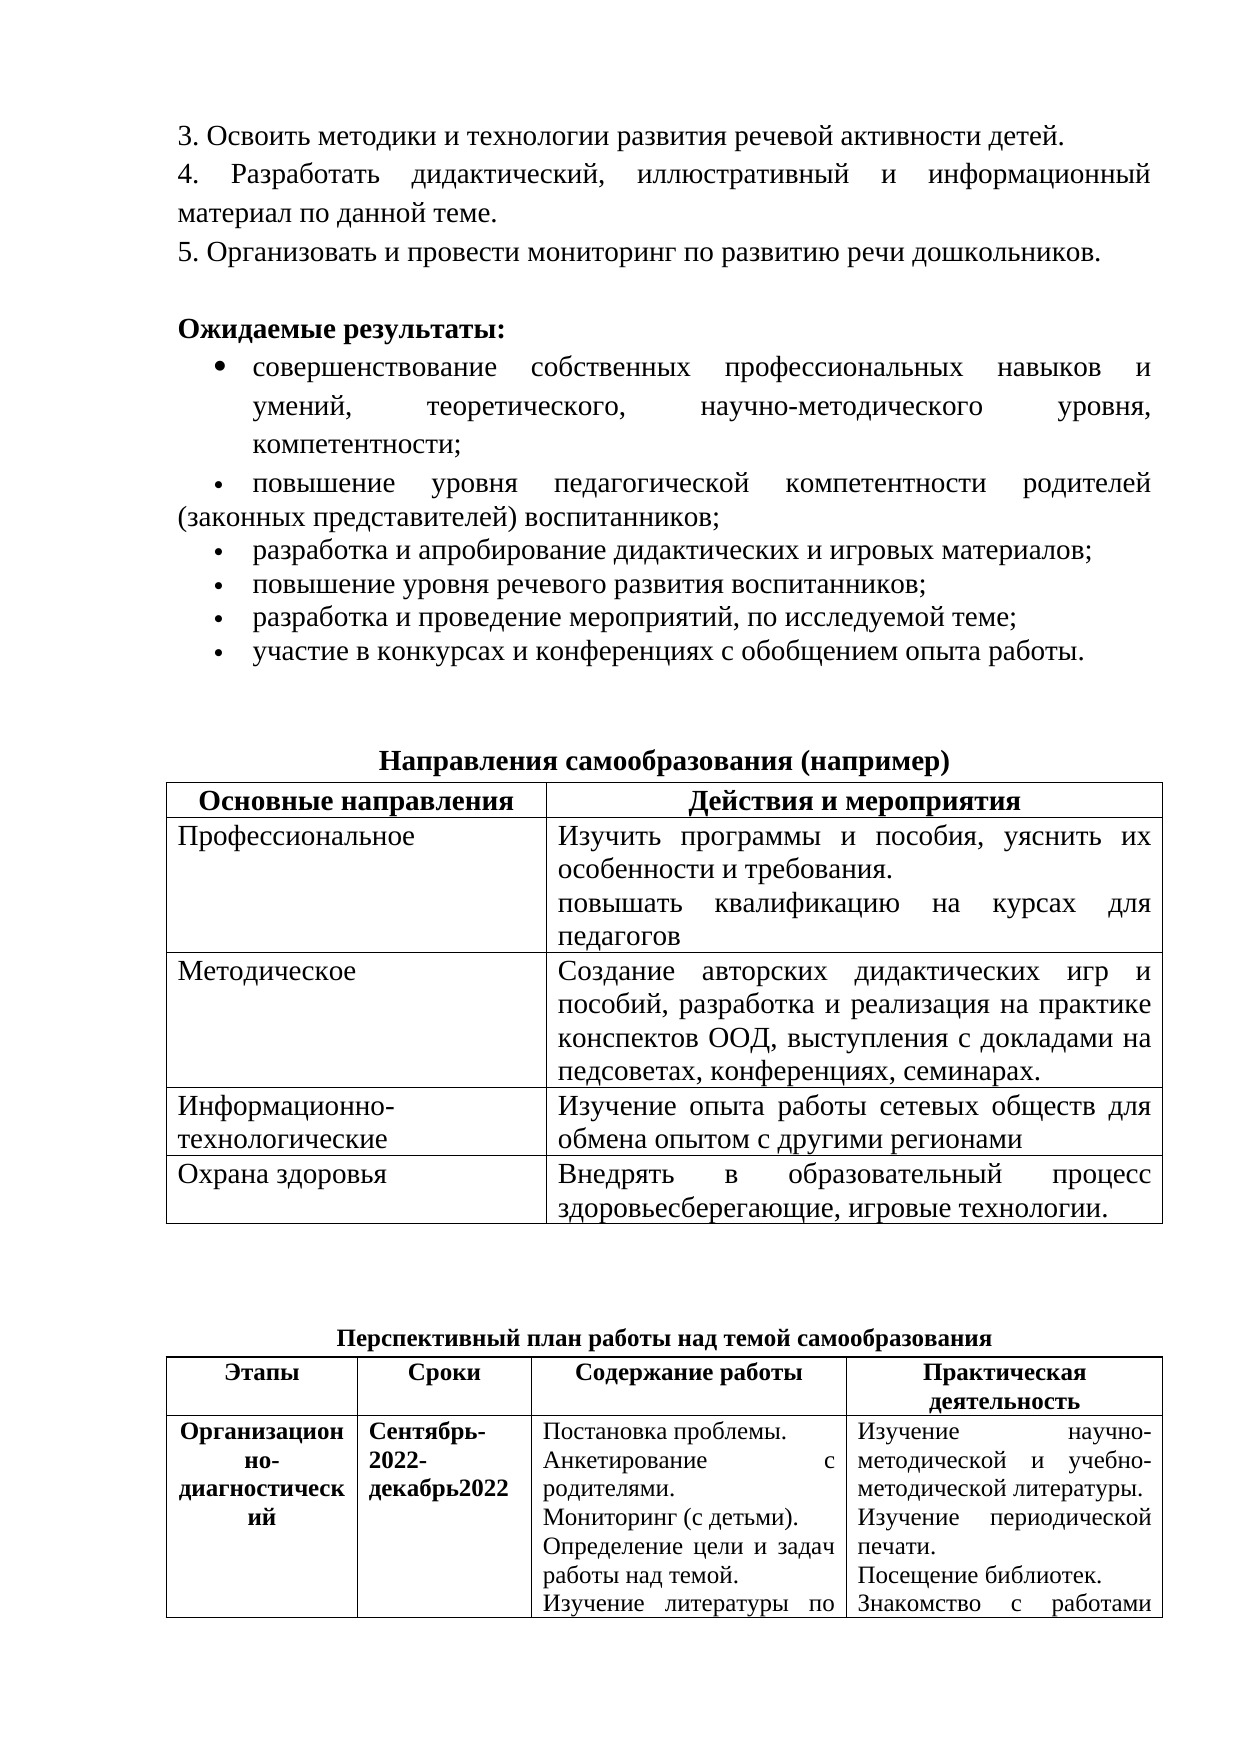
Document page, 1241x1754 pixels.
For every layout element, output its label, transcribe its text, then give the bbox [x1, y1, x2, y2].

table_cell Создание авторских дидактических игр и пособий, разработка и реализация на практике конспектов ООД, выступления с докладами на педсоветах, конференциях, семинарах. [547, 953, 1162, 1087]
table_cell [847, 1416, 1162, 1617]
table_cell Внедрять в образовательный процесс здоровьесберегающие, игровые технологии. [547, 1156, 1162, 1223]
text 3. Освоить методики и технологии развития речевой активности детей. [177, 118, 1152, 152]
list совершенствование собственных профессиональных навыков и умений, теоретического, научно-методического уровня, компетентности; [215, 349, 1152, 460]
table_cell Методическое [167, 953, 546, 1087]
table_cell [167, 1416, 357, 1617]
text Ожидаемые результаты: [177, 311, 1152, 344]
table_header Действия и мероприятия [547, 783, 1162, 817]
text Перспективный план работы над темой самообразования [177, 1323, 1152, 1352]
text 4. Разработать дидактический, иллюстративный и информационный материал по данной теме. [177, 157, 1152, 229]
text 5. Организовать и провести мониторинг по развитию речи дошкольников. [177, 234, 1152, 267]
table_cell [532, 1416, 846, 1617]
text Направления самообразования (например) [177, 743, 1152, 777]
list повышение уровня педагогической компетентности родителей (законных представителей) воспитанников; [177, 465, 1152, 532]
table_header Сроки [358, 1358, 531, 1415]
table_header Практическая деятельность [847, 1358, 1162, 1415]
list разработка и апробирование дидактических и игровых материалов; [177, 532, 1152, 566]
table_cell Охрана здоровья [167, 1156, 546, 1223]
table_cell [358, 1416, 531, 1617]
table_header Этапы [167, 1358, 357, 1415]
table_cell Изучение опыта работы сетевых обществ для обмена опытом с другими регионами [547, 1088, 1162, 1155]
table_cell Профессиональное [167, 818, 546, 952]
table_header Основные направления [167, 783, 546, 817]
list повышение уровня речевого развития воспитанников; [177, 566, 1152, 599]
list разработка и проведение мероприятий, по исследуемой теме; [177, 599, 1152, 633]
table_cell Информационно-технологические [167, 1088, 546, 1155]
table_header Содержание работы [532, 1358, 846, 1415]
table_cell Изучить программы и пособия, уяснить их особенности и требования. повышать квалификацию на курсах для педагогов [547, 818, 1162, 952]
list участие в конкурсах и конференциях с обобщением опыта работы. [177, 633, 1152, 666]
